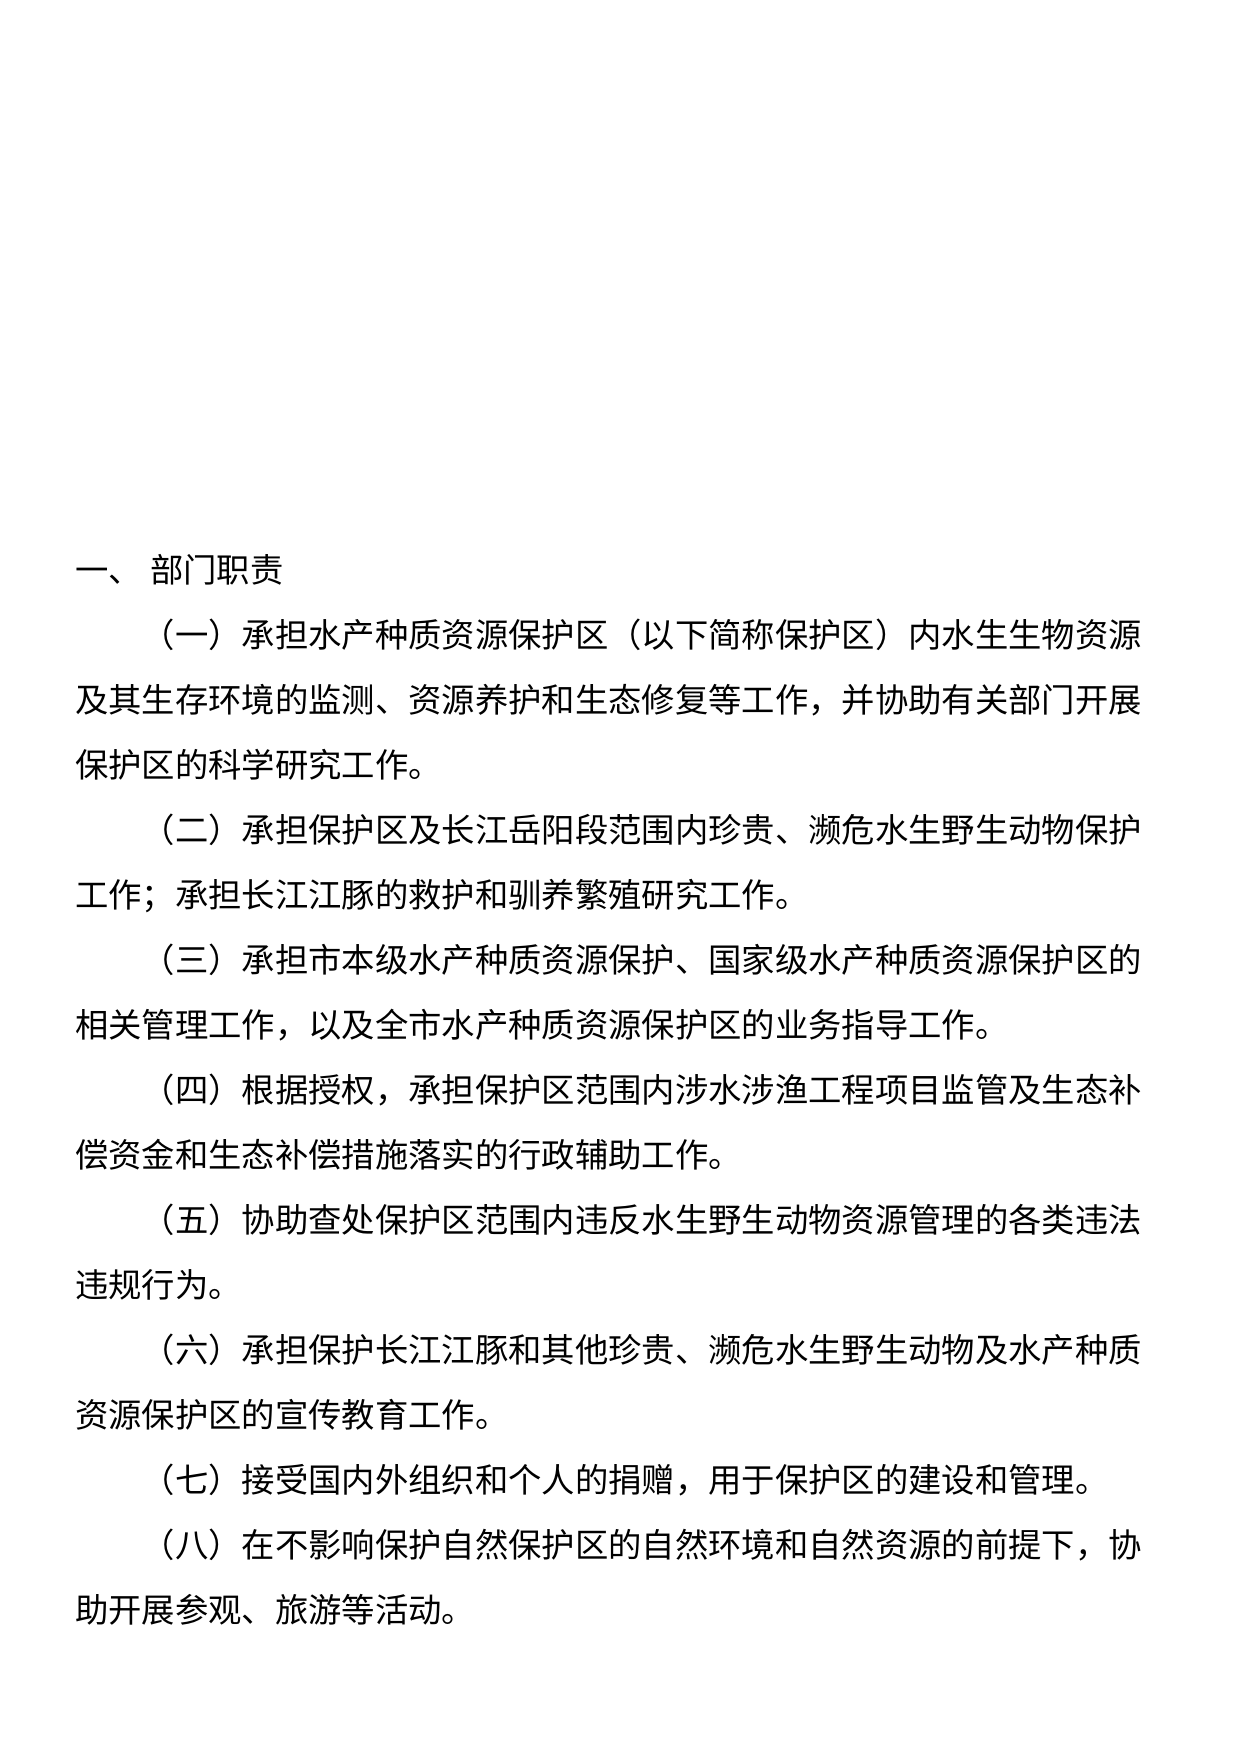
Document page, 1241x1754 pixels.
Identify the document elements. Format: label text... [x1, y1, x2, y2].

text （七）接受国内外组织和个人的捐赠，用于保护区的建设和管理。 [75, 1446, 1165, 1511]
list 部门职责 [75, 536, 1165, 601]
text （二）承担保护区及长江岳阳段范围内珍贵、濒危水生野生动物保护工作；承担长江江豚的救护和驯养繁殖研究工作。 [75, 796, 1165, 926]
text （六）承担保护长江江豚和其他珍贵、濒危水生野生动物及水产种质资源保护区的宣传教育工作。 [75, 1316, 1165, 1446]
text （四）根据授权，承担保护区范围内涉水涉渔工程项目监管及生态补偿资金和生态补偿措施落实的行政辅助工作。 [75, 1056, 1165, 1186]
text （八）在不影响保护自然保护区的自然环境和自然资源的前提下，协助开展参观、旅游等活动。 [75, 1511, 1165, 1641]
text （五）协助查处保护区范围内违反水生野生动物资源管理的各类违法违规行为。 [75, 1186, 1165, 1316]
text （三）承担市本级水产种质资源保护、国家级水产种质资源保护区的相关管理工作，以及全市水产种质资源保护区的业务指导工作。 [75, 926, 1165, 1056]
text （一）承担水产种质资源保护区（以下简称保护区）内水生生物资源及其生存环境的监测、资源养护和生态修复等工作，并协助有关部门开展保护区的科学研究工作。 [75, 601, 1165, 796]
